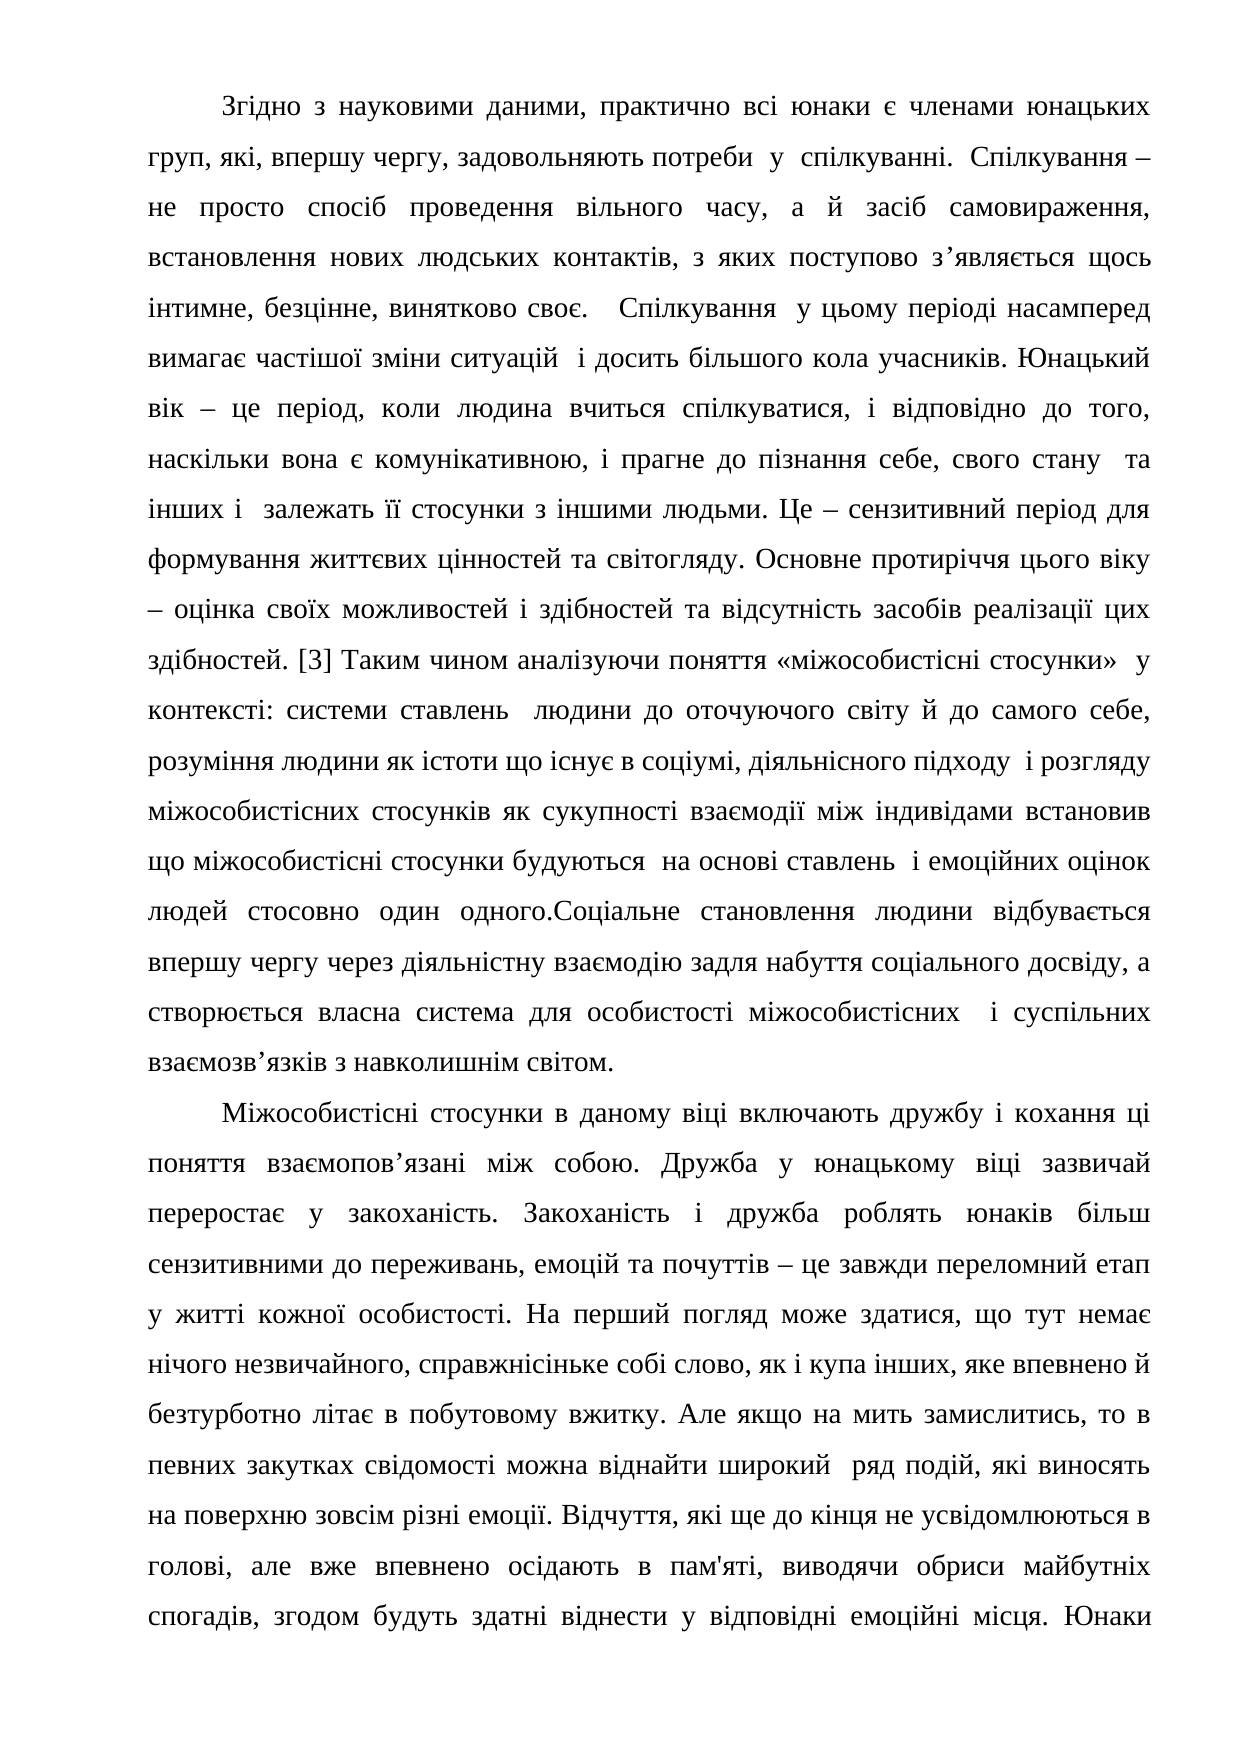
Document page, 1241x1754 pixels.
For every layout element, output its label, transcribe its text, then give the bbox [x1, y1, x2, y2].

text Згідно з науковими даними, практично всі юнаки є членами юнацьких груп, які, впершу чергу, задовольняють потреби у спілкуванні. Спілкування – не просто спосіб проведення вільного часу, а й засіб самовираження, встановлення нових людських контактів, з яких поступово з’являється щось інтимне, безцінне, винятково своє. Спілкування у цьому періоді насамперед вимагає частішої зміни ситуацій і досить більшого кола учасників. Юнацький вік – це період, коли людина вчиться спілкуватися, і відповідно до того, наскільки вона є комунікативною, і прагне до пізнання себе, свого стану та інших і залежать її стосунки з іншими людьми. Це – сензитивний період для формування життєвих цінностей та світогляду. Основне протиріччя цього віку – оцінка своїх можливостей і здібностей та відсутність засобів реалізації цих здібностей. [3] Таким чином аналізуючи поняття «міжособистісні стосунки» у контексті: системи ставлень людини до оточуючого світу й до самого себе, розуміння людини як істоти що існує в соціумі, діяльнісного підходу і розгляду міжособистісних стосунків як сукупності взаємодії між індивідами встановив що міжособистісні стосунки будуються на основі ставлень і емоційних оцінок людей стосовно один одного.Соціальне становлення людини відбувається впершу чергу через діяльністну взаємодію задля набуття соціального досвіду, а створюється власна система для особистості міжособистісних і суспільних взаємозв’язків з навколишнім світом. [148, 88, 1152, 1078]
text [148, 1095, 1152, 1631]
